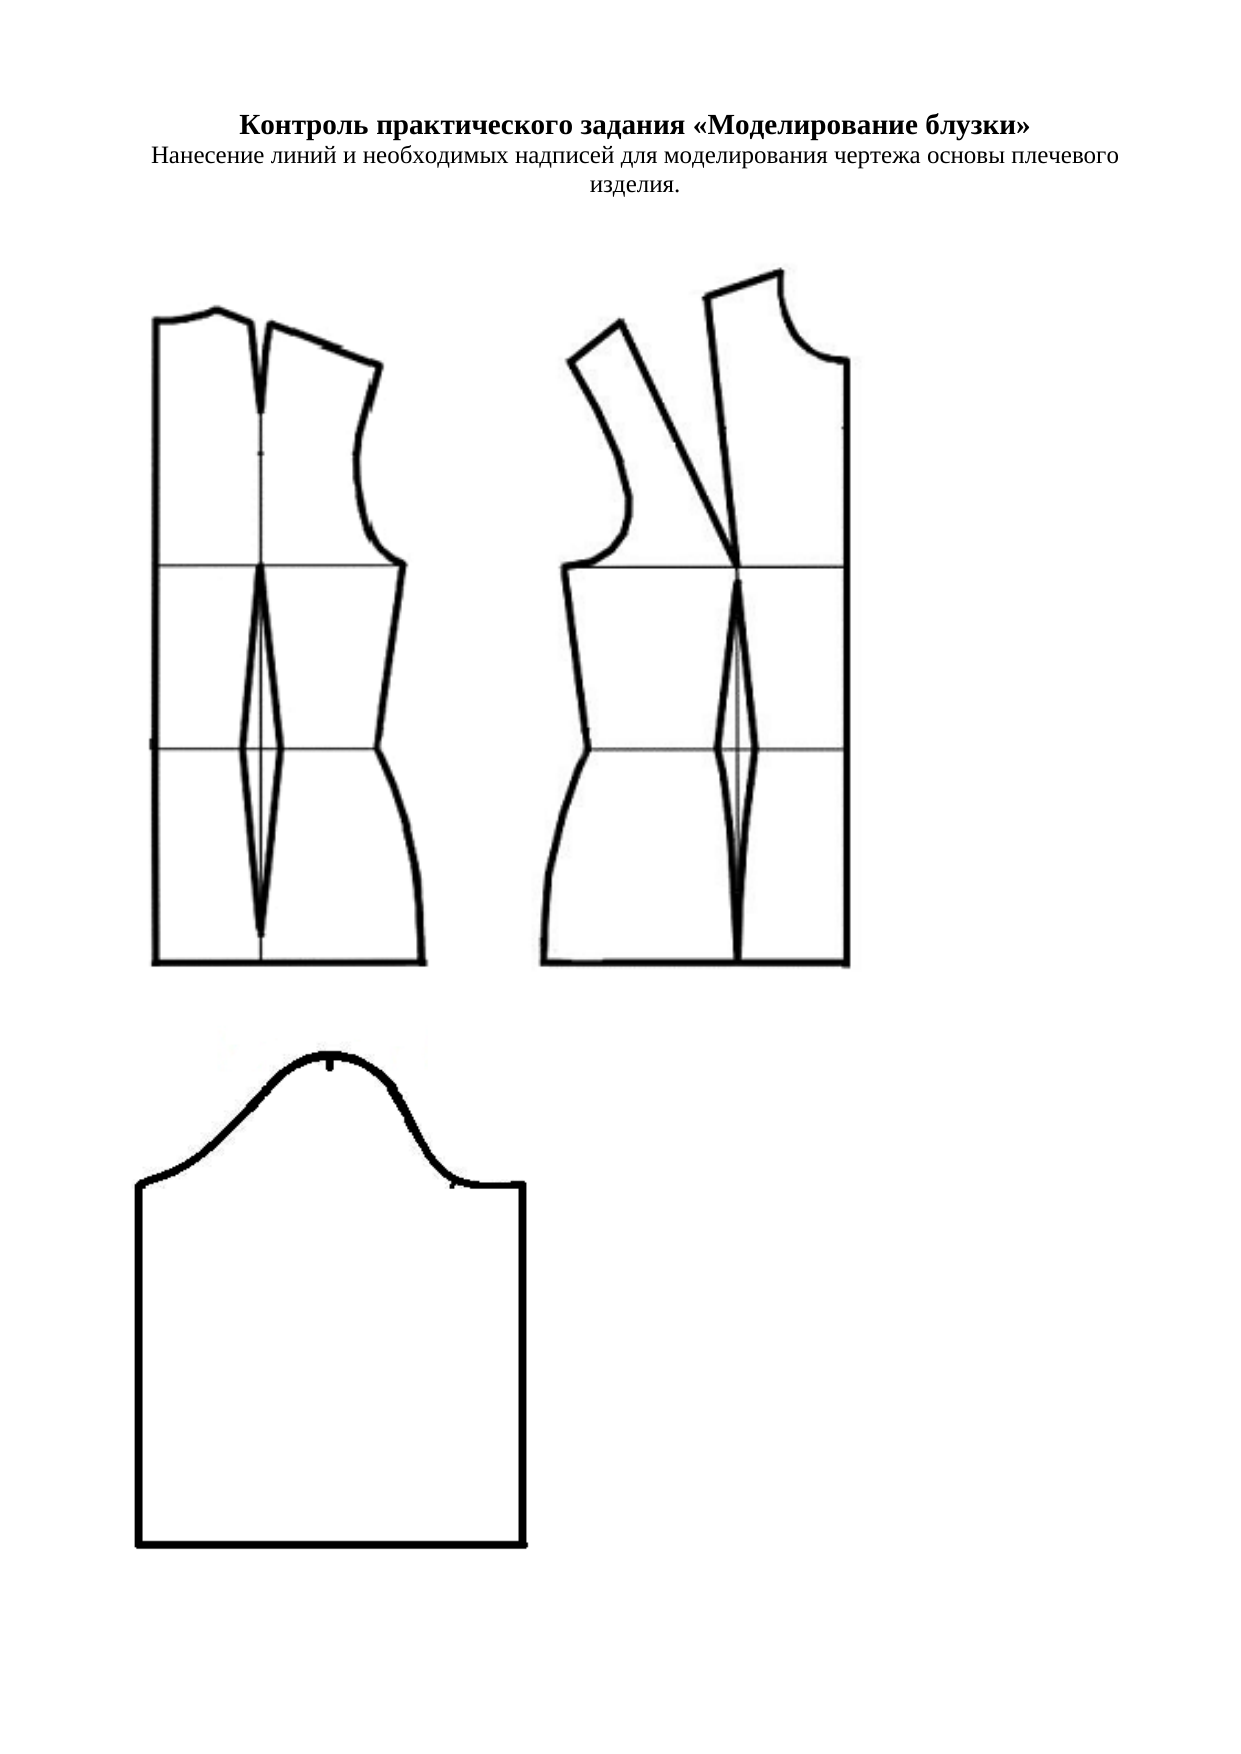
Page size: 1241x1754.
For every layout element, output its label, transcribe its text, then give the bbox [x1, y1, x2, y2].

subtitle Контроль практического задания «Моделирование блузки» [116, 107, 1153, 141]
picture [88, 255, 937, 998]
text Нанесение линий и необходимых надписей для моделирования чертежа основы плечевого изделия. [116, 141, 1153, 198]
picture [88, 1010, 558, 1571]
